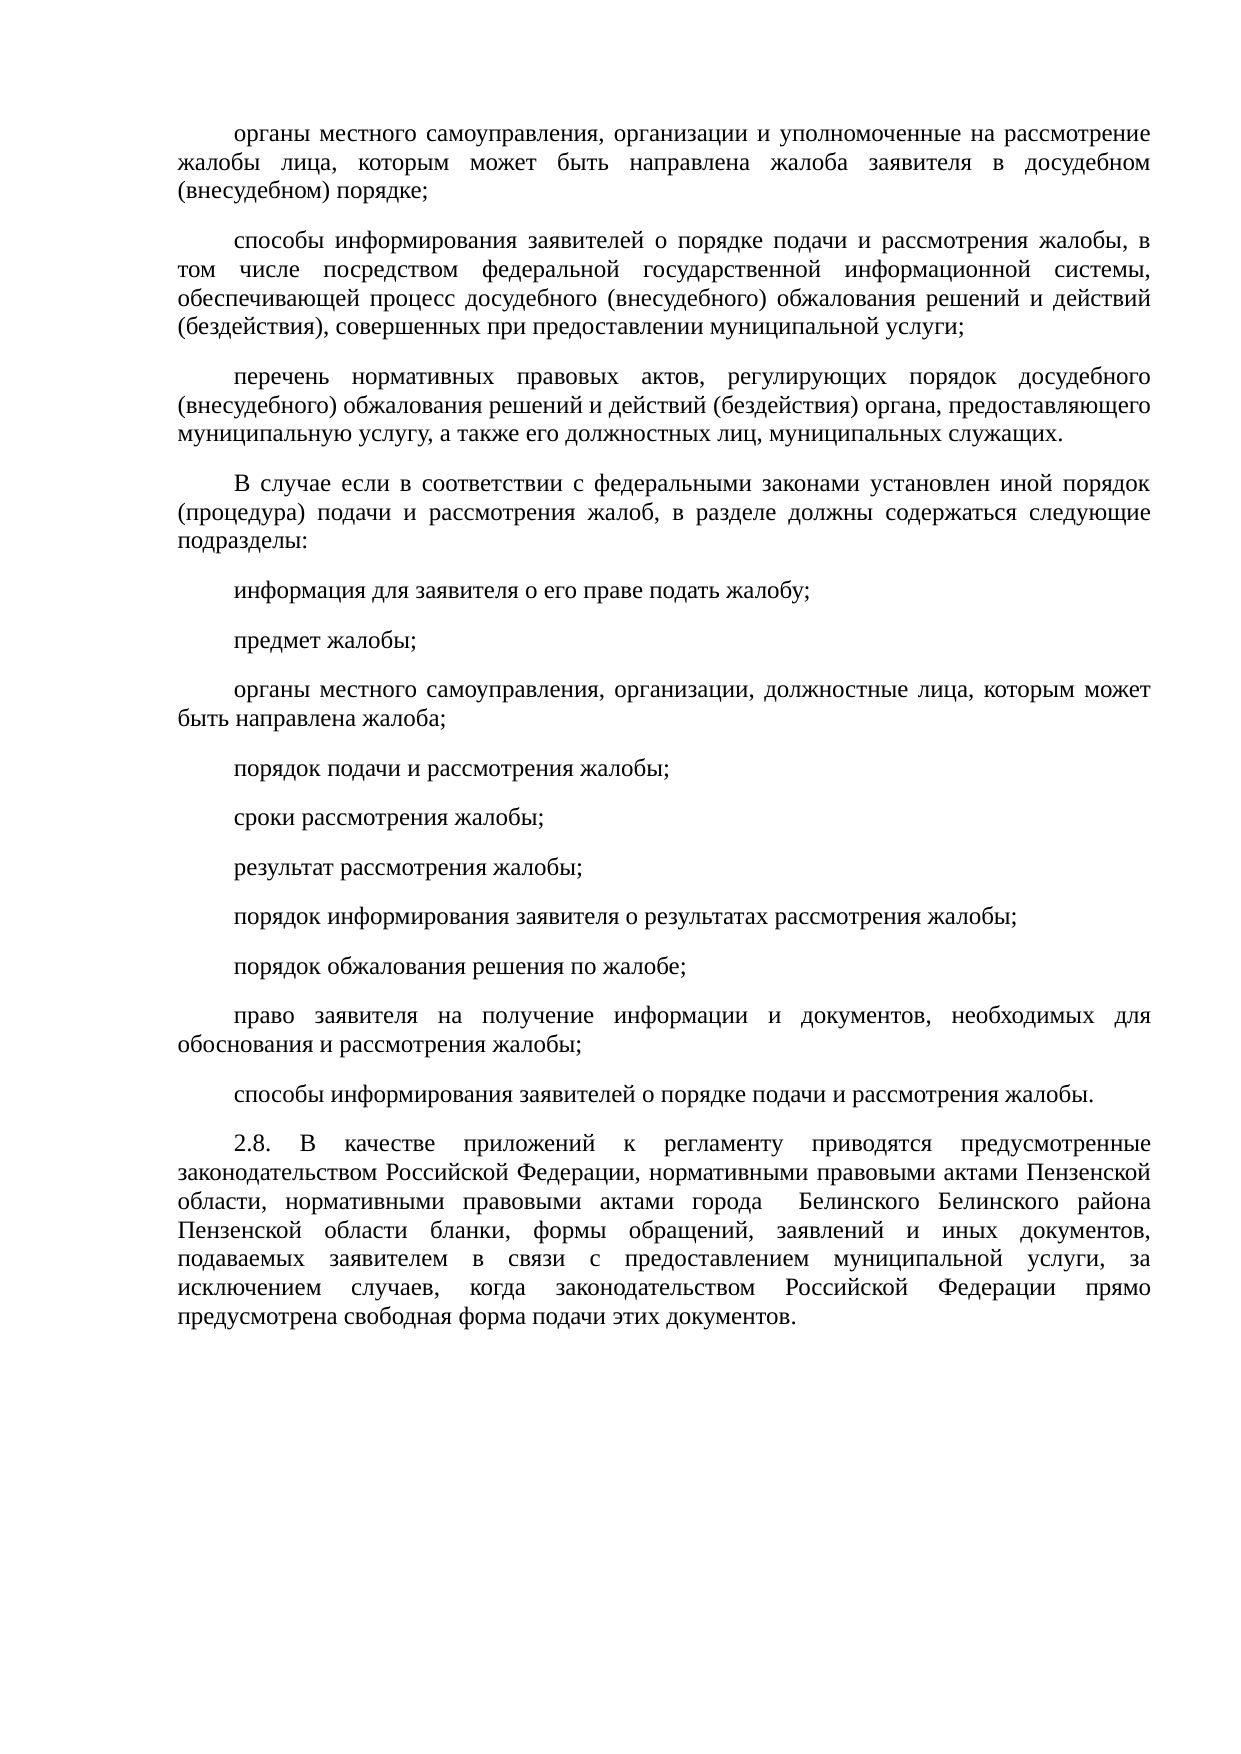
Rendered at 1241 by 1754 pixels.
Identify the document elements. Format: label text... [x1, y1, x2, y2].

text предмет жалобы; [177, 625, 1152, 653]
text порядок информирования заявителя о результатах рассмотрения жалобы; [177, 901, 1152, 930]
text порядок обжалования решения по жалобе; [177, 951, 1152, 980]
text результат рассмотрения жалобы; [177, 852, 1152, 881]
text В случае если в соответствии с федеральными законами установлен иной порядок (процедура) подачи и рассмотрения жалоб, в разделе должны содержаться следующие подразделы: [177, 468, 1152, 554]
text порядок подачи и рассмотрения жалобы; [177, 753, 1152, 781]
text право заявителя на получение информации и документов, необходимых для обоснования и рассмотрения жалобы; [177, 1001, 1152, 1058]
text органы местного самоуправления, организации и уполномоченные на рассмотрение жалобы лица, которым может быть направлена жалоба заявителя в досудебном (внесудебном) порядке; [177, 118, 1152, 204]
text перечень нормативных правовых актов, регулирующих порядок досудебного (внесудебного) обжалования решений и действий (бездействия) органа, предоставляющего муниципальную услугу, а также его должностных лиц, муниципальных служащих. [177, 361, 1152, 447]
text 2.8. В качестве приложений к регламенту приводятся предусмотренные законодательством Российской Федерации, нормативными правовыми актами Пензенской области, нормативными правовыми актами города Белинского Белинского района Пензенской области бланки, формы обращений, заявлений и иных документов, подаваемых заявителем в связи с предоставлением муниципальной услуги, за исключением случаев, когда законодательством Российской Федерации прямо предусмотрена свободная форма подачи этих документов. [177, 1128, 1152, 1330]
text способы информирования заявителей о порядке подачи и рассмотрения жалобы. [177, 1079, 1152, 1108]
text информация для заявителя о его праве подать жалобу; [177, 575, 1152, 604]
text сроки рассмотрения жалобы; [177, 802, 1152, 831]
text способы информирования заявителей о порядке подачи и рассмотрения жалобы, в том числе посредством федеральной государственной информационной системы, обеспечивающей процесс досудебного (внесудебного) обжалования решений и действий (бездействия), совершенных при предоставлении муниципальной услуги; [177, 225, 1152, 340]
text органы местного самоуправления, организации, должностные лица, которым может быть направлена жалоба; [177, 674, 1152, 732]
